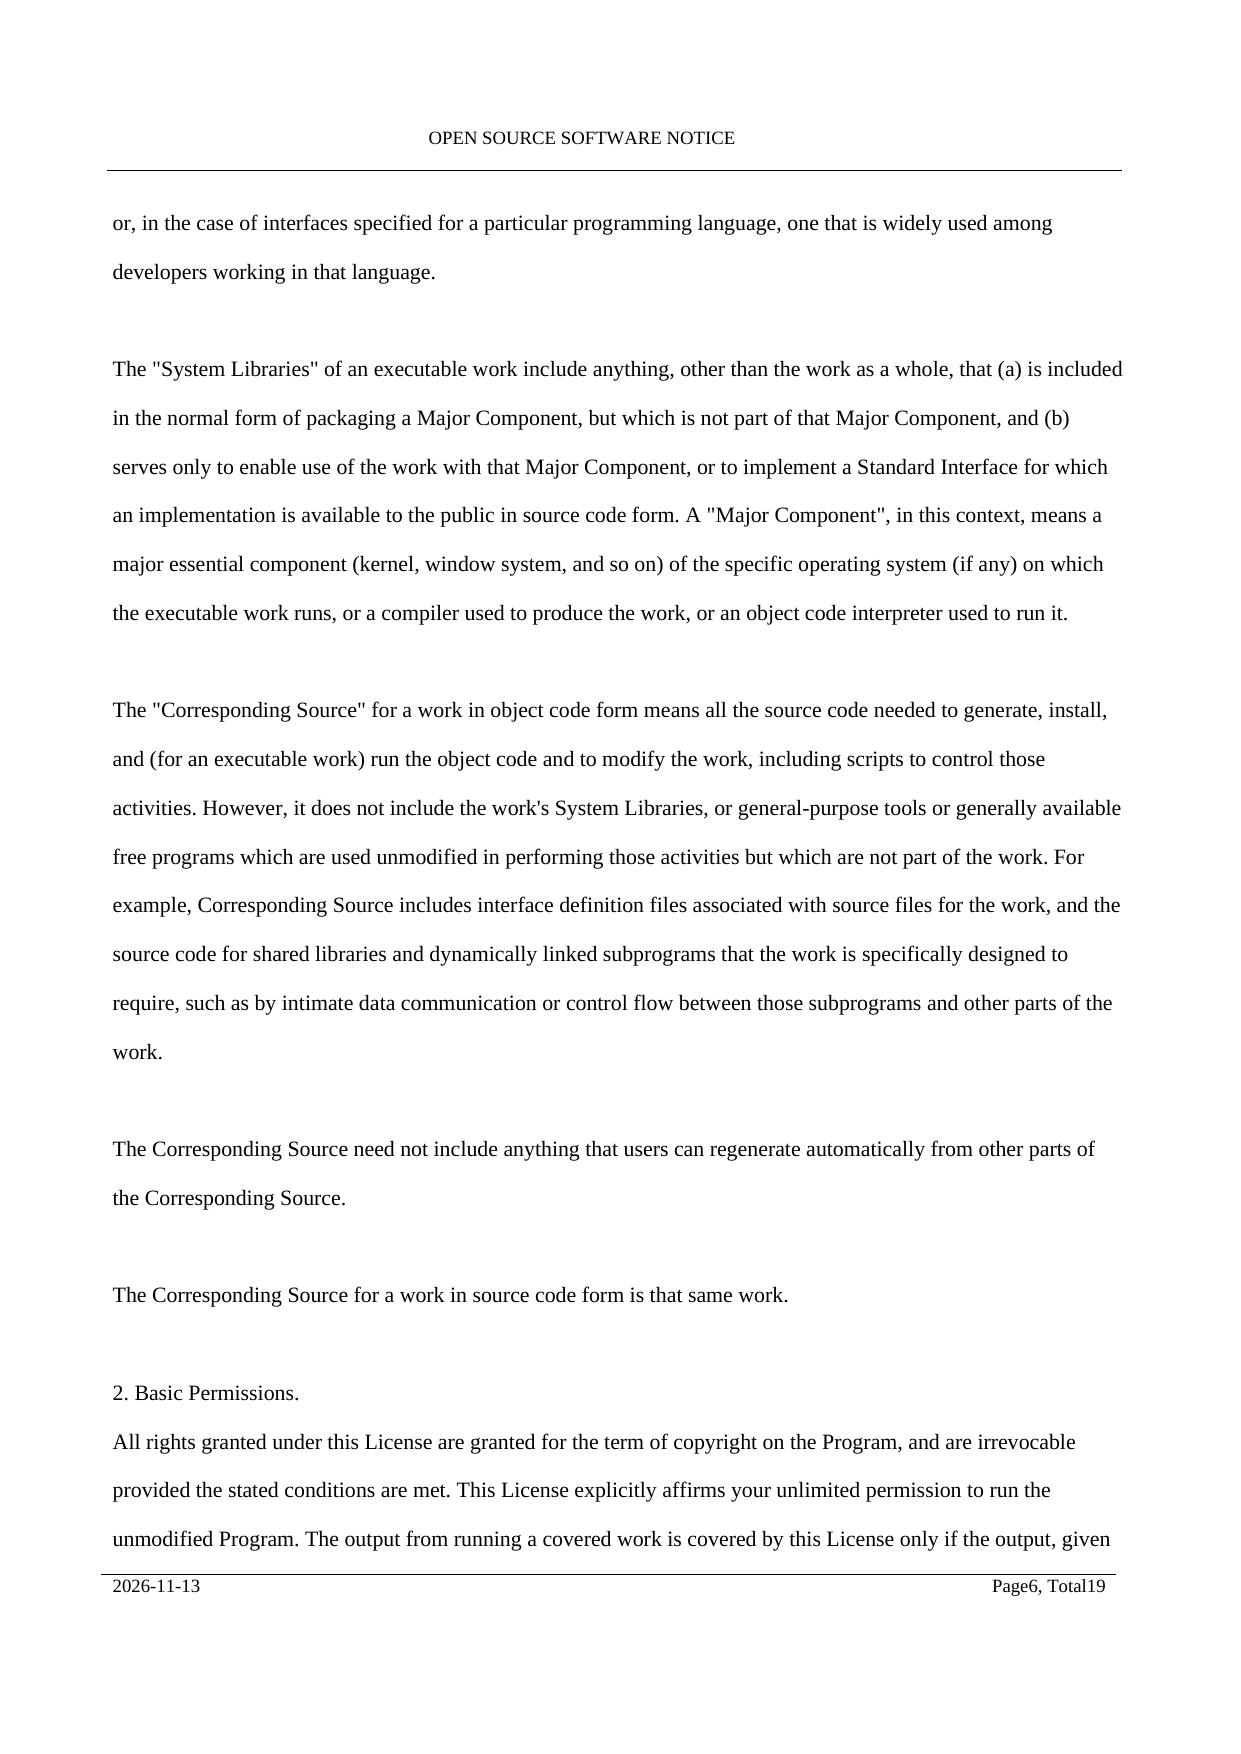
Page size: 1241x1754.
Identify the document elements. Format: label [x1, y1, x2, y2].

text [112, 206, 1128, 1555]
